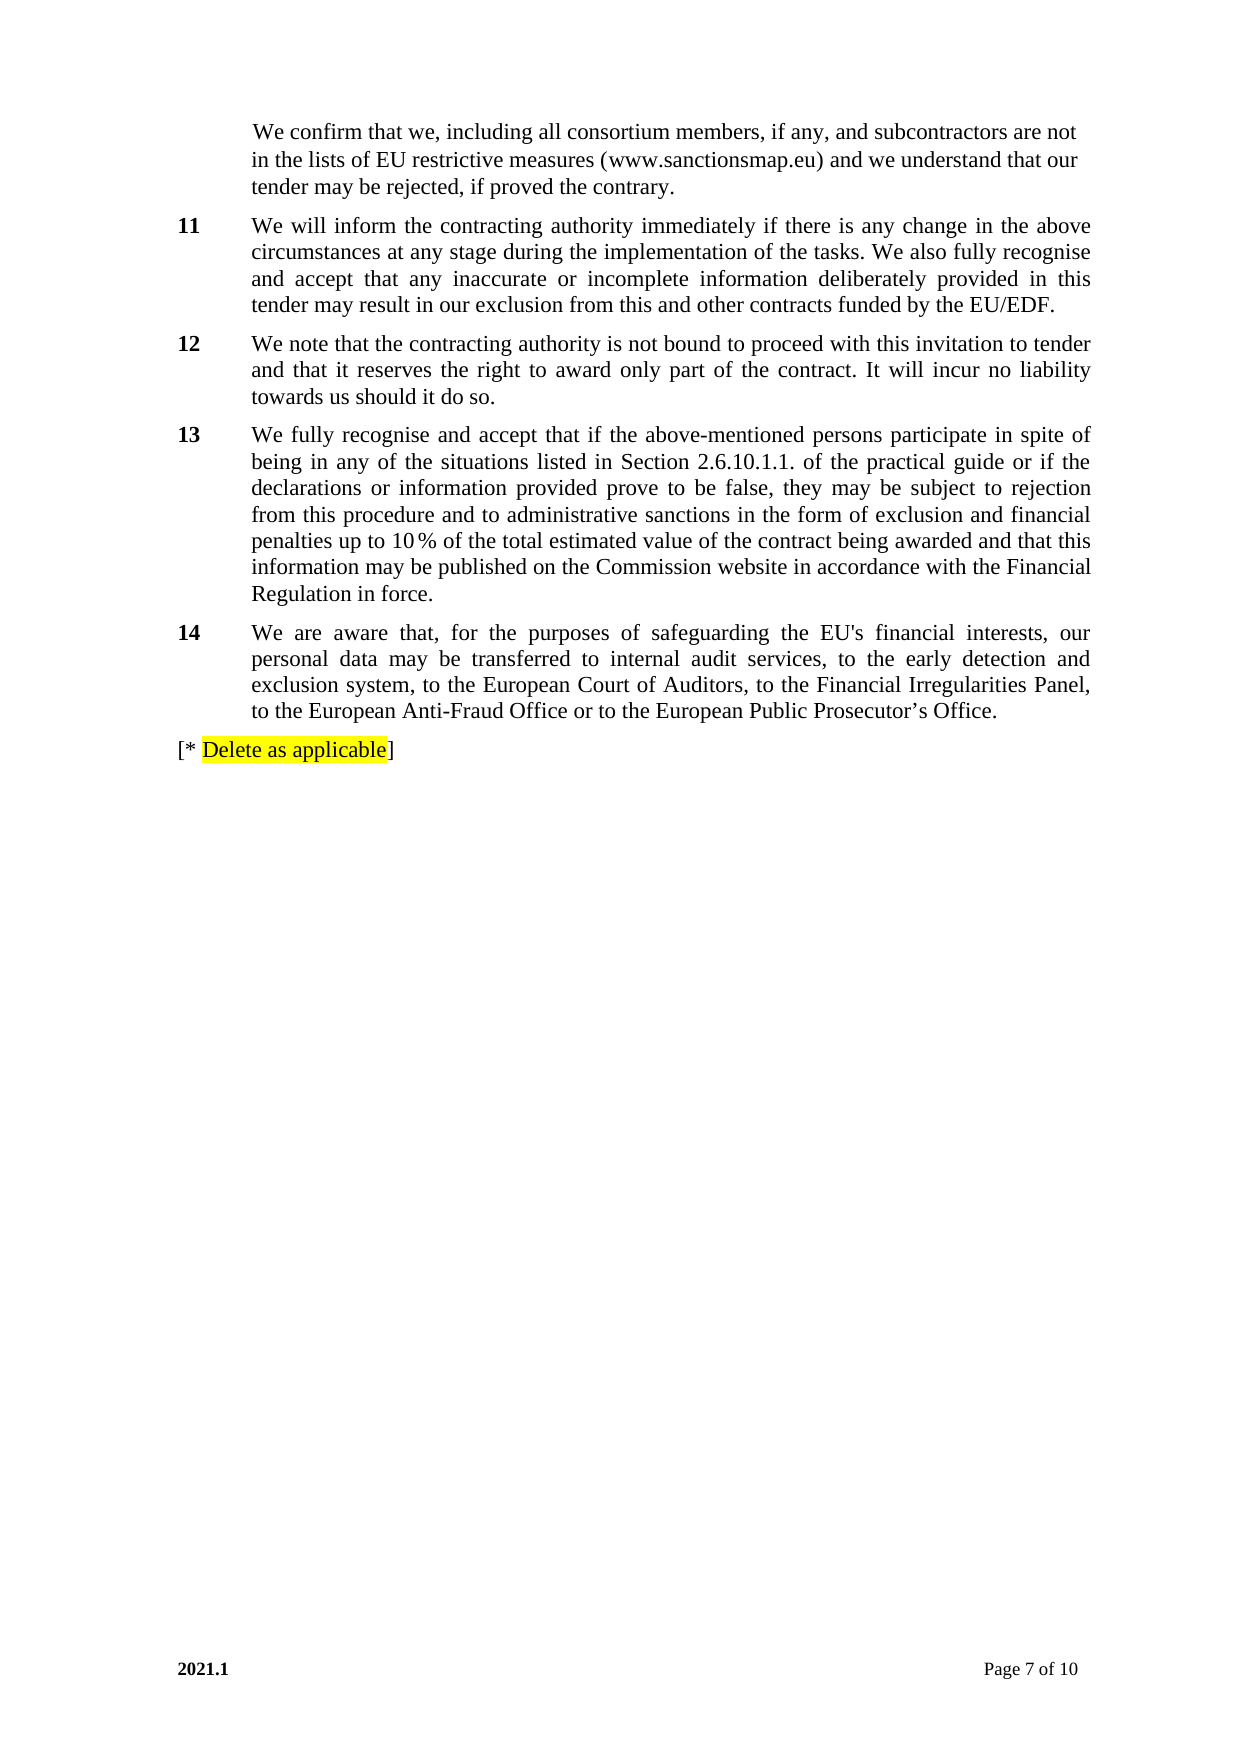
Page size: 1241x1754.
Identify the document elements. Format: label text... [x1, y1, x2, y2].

text 14 We are aware that, for the purposes of safeguarding the EU's financial interests, our personal data may be transferred to internal audit services, to the early detection and exclusion system, to the European Court of Auditors, to the Financial Irregularities Panel, to the European Anti-Fraud Office or to the European Public Prosecutor’s Office. [177, 618, 1092, 724]
text 11 We will inform the contracting authority immediately if there is any change in the above circumstances at any stage during the implementation of the tasks. We also fully recognise and accept that any inaccurate or incomplete information deliberately provided in this tender may result in our exclusion from this and other contracts funded by the EU/EDF. [177, 212, 1092, 317]
text We confirm that we, including all consortium members, if any, and subcontractors are not in the lists of EU restrictive measures (www.sanctionsmap.eu) and we understand that our tender may be rejected, if proved the contrary. [251, 118, 1092, 199]
text 13 We fully recognise and accept that if the above-mentioned persons participate in spite of being in any of the situations listed in Section 2.6.10.1.1. of the practical guide or if the declarations or information provided prove to be false, they may be subject to rejection from this procedure and to administrative sanctions in the form of exclusion and financial penalties up to 10 % of the total estimated value of the contract being awarded and that this information may be published on the Commission website in accordance with the Financial Regulation in force. [177, 422, 1092, 606]
text [* Delete as applicable] [387, 736, 1092, 763]
text 12 We note that the contracting authority is not bound to proceed with this invitation to tender and that it reserves the right to award only part of the contract. It will incur no liability towards us should it do so. [177, 330, 1092, 409]
